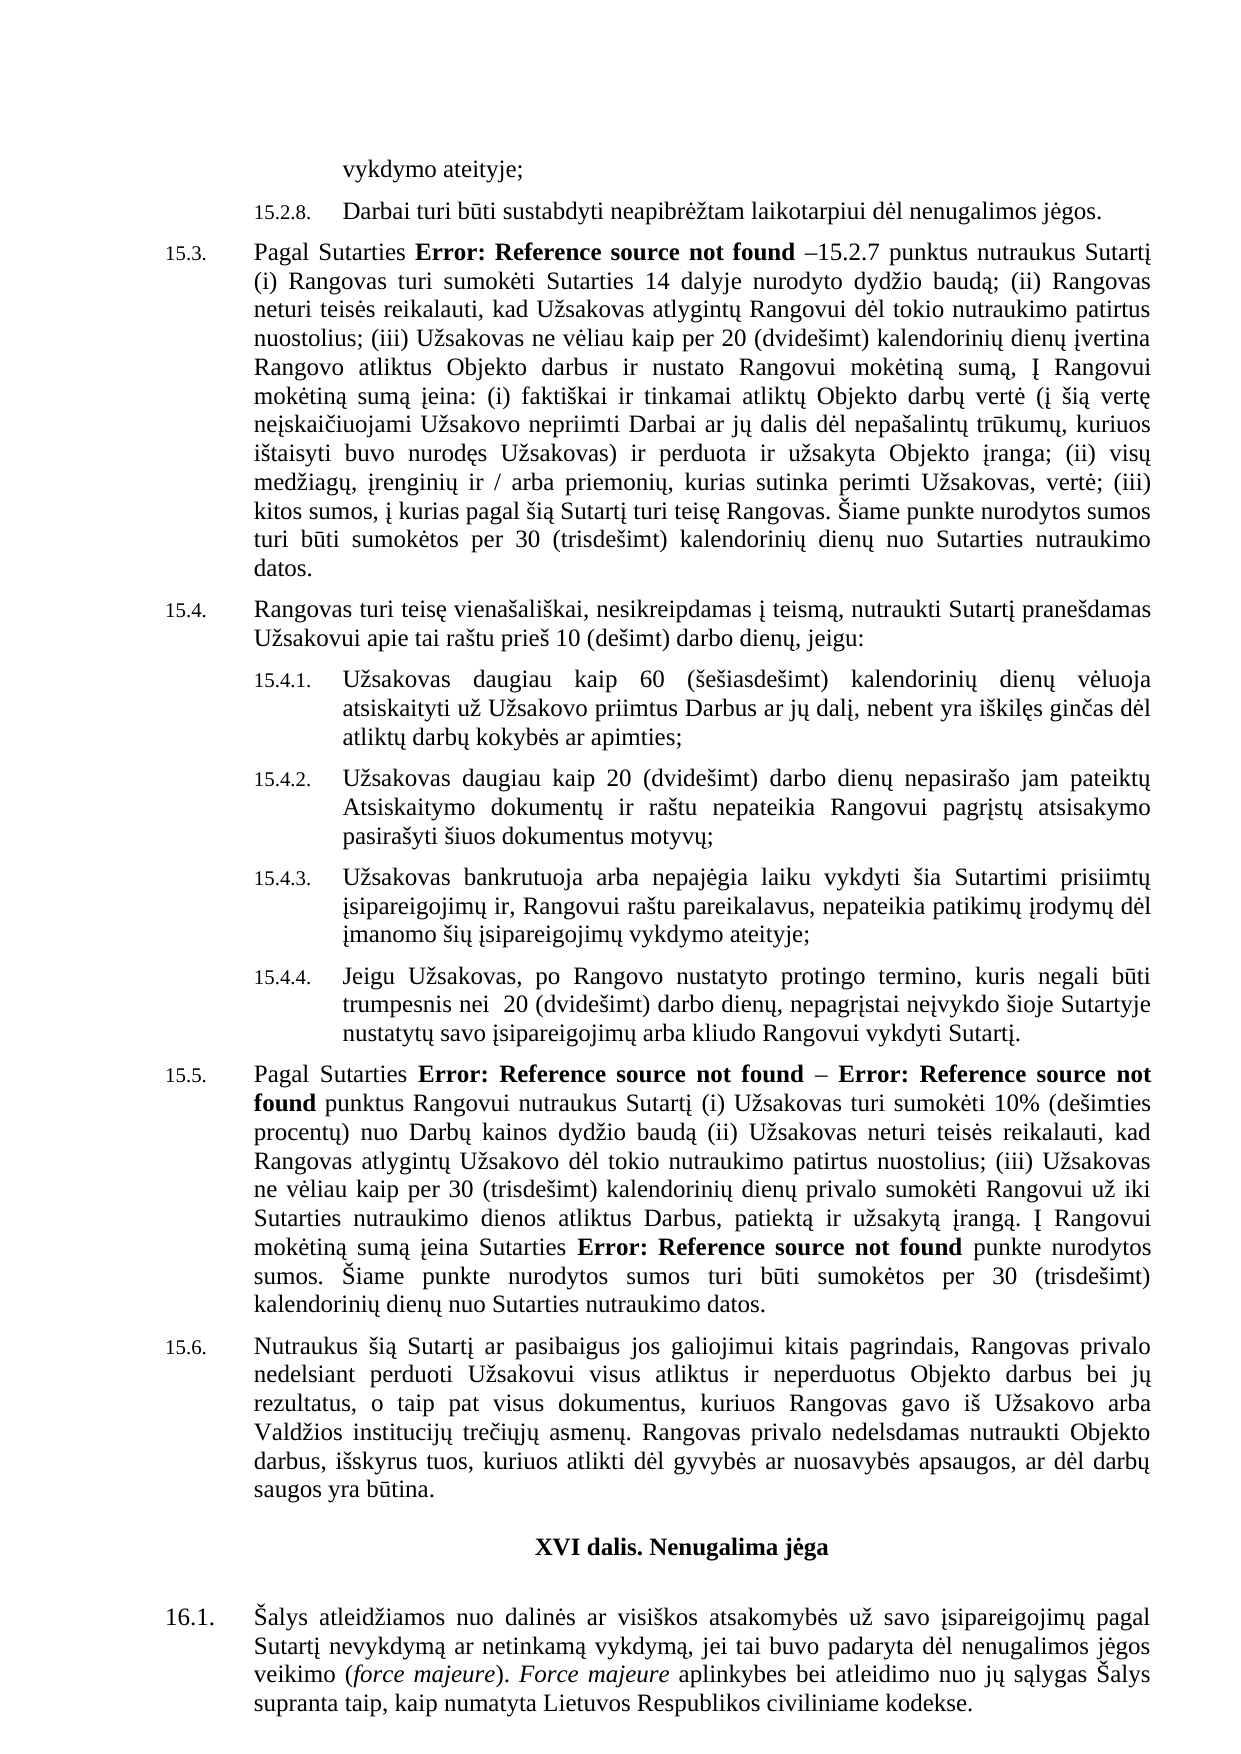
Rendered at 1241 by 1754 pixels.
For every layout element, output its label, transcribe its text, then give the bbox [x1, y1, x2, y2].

list Užsakovas daugiau kaip 60 (šešiasdešimt) kalendorinių dienų vėluoja atsiskaityti už Užsakovo priimtus Darbus ar jų dalį, nebent yra iškilęs ginčas dėl atliktų darbų kokybės ar apimties; [254, 664, 1152, 751]
title Nutraukus šią Sutartį ar pasibaigus jos galiojimui kitais pagrindais, Rangovas privalo nedelsiant perduoti Užsakovui visus atliktus ir neperduotus Objekto darbus bei jų rezultatus, o taip pat visus dokumentus, kuriuos Rangovas gavo iš Užsakovo arba Valdžios institucijų trečiųjų asmenų. Rangovas privalo nedelsdamas nutraukti Objekto darbus, išskyrus tuos, kuriuos atlikti dėl gyvybės ar nuosavybės apsaugos, ar dėl darbų saugos yra būtina. [165, 1331, 1152, 1503]
text XVI dalis. Nenugalima jėga [165, 1532, 1152, 1561]
title Rangovas turi teisę vienašališkai, nesikreipdamas į teismą, nutraukti Sutartį pranešdamas Užsakovui apie tai raštu prieš 10 (dešimt) darbo dienų, jeigu: [165, 594, 1152, 652]
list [254, 154, 1152, 183]
list Darbai turi būti sustabdyti neapibrėžtam laikotarpiui dėl nenugalimos jėgos. [254, 196, 1152, 224]
title Šalys atleidžiamos nuo dalinės ar visiškos atsakomybės už savo įsipareigojimų pagal Sutartį nevykdymą ar netinkamą vykdymą, jei tai buvo padaryta dėl nenugalimos jėgos veikimo (force majeure). Force majeure aplinkybes bei atleidimo nuo jų sąlygas Šalys supranta taip, kaip numatyta Lietuvos Respublikos civiliniame kodekse. [165, 1602, 1152, 1717]
list Jeigu Užsakovas, po Rangovo nustatyto protingo termino, kuris negali būti trumpesnis nei 20 (dvidešimt) darbo dienų, nepagrįstai neįvykdo šioje Sutartyje nustatytų savo įsipareigojimų arba kliudo Rangovui vykdyti Sutartį. [254, 961, 1152, 1047]
list Užsakovas daugiau kaip 20 (dvidešimt) darbo dienų nepasirašo jam pateiktų Atsiskaitymo dokumentų ir raštu nepateikia Rangovui pagrįstų atsisakymo pasirašyti šiuos dokumentus motyvų; [254, 763, 1152, 849]
list Užsakovas bankrutuoja arba nepajėgia laiku vykdyti šia Sutartimi prisiimtų įsipareigojimų ir, Rangovui raštu pareikalavus, nepateikia patikimų įrodymų dėl įmanomo šių įsipareigojimų vykdymo ateityje; [254, 862, 1152, 948]
